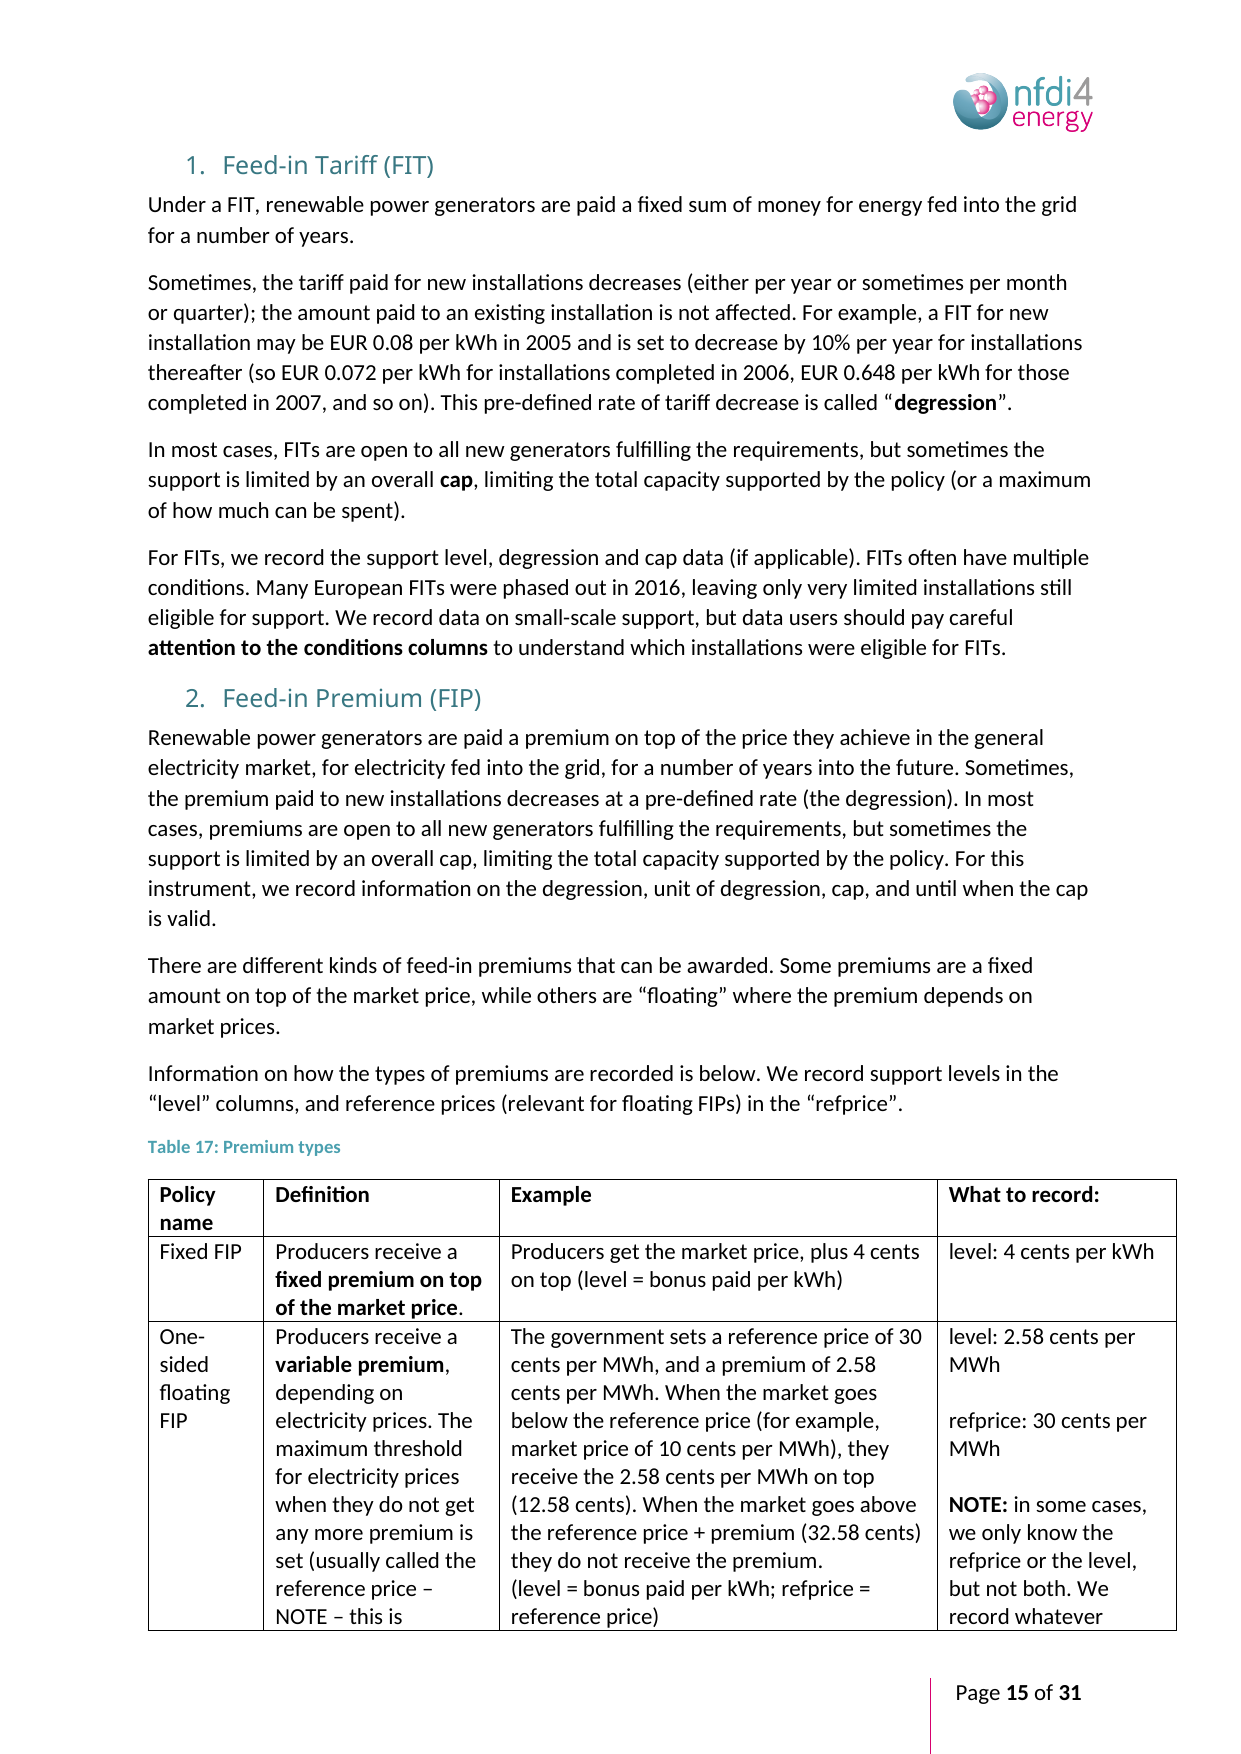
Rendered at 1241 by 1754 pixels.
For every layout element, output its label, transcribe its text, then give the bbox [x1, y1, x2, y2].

picture [953, 73, 1093, 132]
table_cell level: 4 cents per kWh [938, 1237, 1176, 1321]
subtitle Feed-in Tariff (FIT) [185, 148, 1093, 182]
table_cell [500, 1322, 937, 1630]
text Renewable power generators are paid a premium on top of the price they achieve in the general electricity market, for electricity fed into the grid, for a number of years into the future. Sometimes, the premium paid to new installations decreases at a pre-defined rate (the degression). In most cases, premiums are open to all new generators fulfilling the requirements, but sometimes the support is limited by an overall cap, limiting the total capacity supported by the policy. For this instrument, we record information on the degression, unit of degression, cap, and until when the cap is valid. [148, 723, 1093, 932]
table_header Example [500, 1180, 937, 1236]
table_header Policy name [149, 1180, 263, 1236]
subtitle Feed-in Premium (FIP) [185, 680, 1093, 714]
text Sometimes, the tariff paid for new installations decreases (either per year or sometimes per month or quarter); the amount paid to an existing installation is not affected. For example, a FIT for new installation may be EUR 0.08 per kWh in 2005 and is set to decrease by 10% per year for installations thereafter (so EUR 0.072 per kWh for installations completed in 2006, EUR 0.648 per kWh for those completed in 2007, and so on). This pre-defined rate of tariff decrease is called “degression”. [148, 268, 1093, 417]
text Information on how the types of premiums are recorded is below. We record support levels in the “level” columns, and reference prices (relevant for floating FIPs) in the “refprice”. [148, 1059, 1093, 1117]
text Under a FIT, renewable power generators are paid a fixed sum of money for energy fed into the grid for a number of years. [148, 191, 1093, 249]
table_cell Producers get the market price, plus 4 cents on top (level = bonus paid per kWh) [500, 1237, 937, 1321]
table_header Definition [264, 1180, 499, 1236]
table_header What to record: [938, 1180, 1176, 1236]
table_cell Producers receive a fixed premium on top of the market price. [264, 1237, 499, 1321]
text Table 17: Premium types [148, 1136, 1093, 1159]
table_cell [938, 1322, 1176, 1630]
text In most cases, FITs are open to all new generators fulfilling the requirements, but sometimes the support is limited by an overall cap, limiting the total capacity supported by the policy (or a maximum of how much can be spent). [148, 435, 1093, 524]
table_cell Fixed FIP [149, 1237, 263, 1321]
text For FITs, we record the support level, degression and cap data (if applicable). FITs often have multiple conditions. Many European FITs were phased out in 2016, leaving only very limited installations still eligible for support. We record data on small-scale support, but data users should pay careful attention to the conditions columns to understand which installations were eligible for FITs. [148, 543, 1093, 661]
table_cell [149, 1322, 263, 1630]
text There are different kinds of feed-in premiums that can be awarded. Some premiums are a fixed amount on top of the market price, while others are “floating” where the premium depends on market prices. [148, 951, 1093, 1040]
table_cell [264, 1322, 499, 1630]
